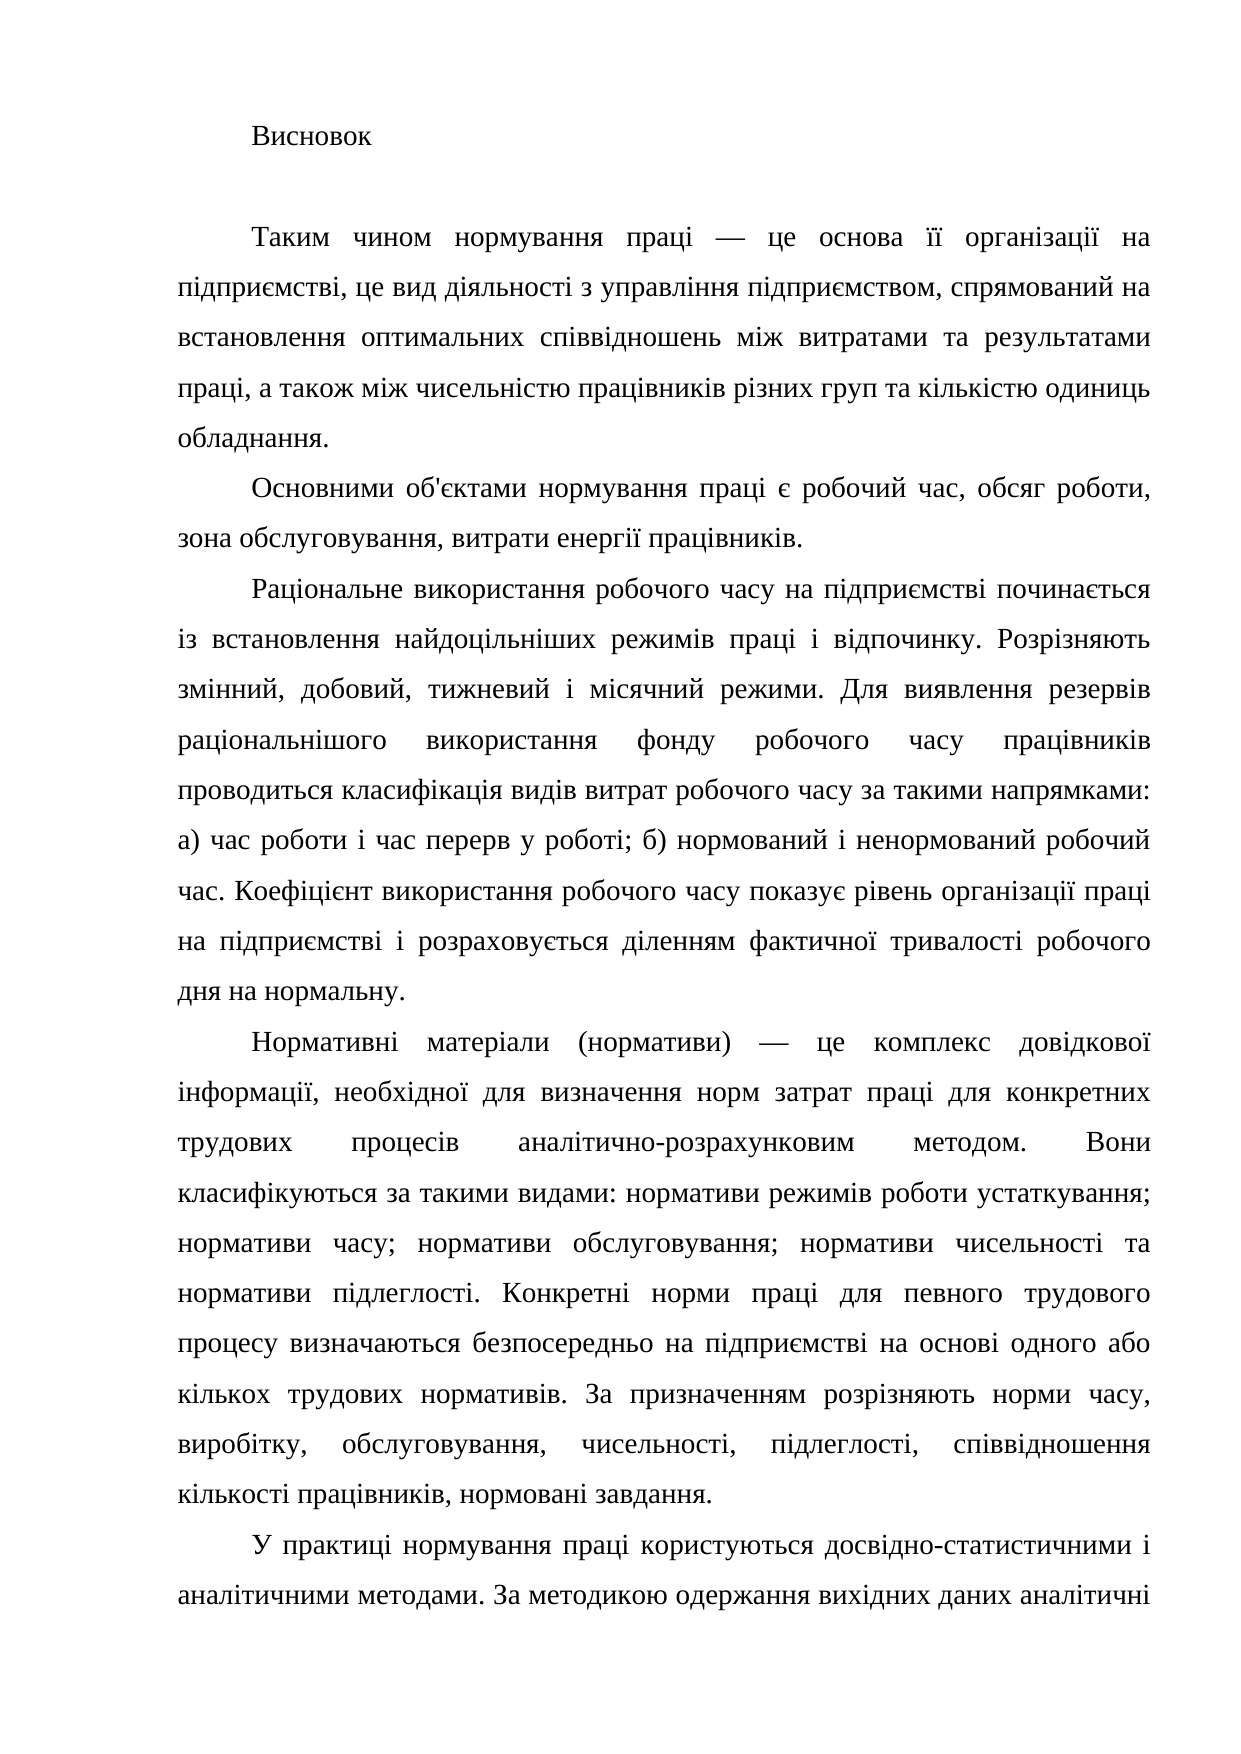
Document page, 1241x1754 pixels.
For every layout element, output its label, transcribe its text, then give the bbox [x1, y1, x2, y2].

text Основними об'єктами нормування праці є робочий час, обсяг роботи, зона обслуговування, витрати енергії працівників. [177, 470, 1152, 554]
text Висновок [177, 118, 1152, 152]
text Нормативні матеріали (нормативи) — це комплекс довідкової інформації, необхідної для визначення норм затрат праці для конкретних трудових процесів аналітично-розрахунковим методом. Вони класифікуються за такими видами: нормативи режимів роботи устаткування; нормативи часу; нормативи обслуговування; нормативи чисельності та нормативи підлеглості. Конкретні норми праці для певного трудового процесу визначаються безпосередньо на підприємстві на основі одного або кількох трудових нормативів. За призначенням розрізняють норми часу, виробітку, обслуговування, чисельності, підлеглості, співвідношення кількості працівників, нормовані завдання. [177, 1024, 1152, 1510]
text Раціональне використання робочого часу на підприємстві починається із встановлення найдоцільніших режимів праці і відпочинку. Розрізняють змінний, добовий, тижневий і місячний режими. Для виявлення резервів раціональнішого використання фонду робочого часу працівників проводиться класифікація видів витрат робочого часу за такими напрямками: а) час роботи і час перерв у роботі; б) нормований і ненормований робочий час. Коефіцієнт використання робочого часу показує рівень організації праці на підприємстві і розраховується діленням фактичної тривалості робочого дня на нормальну. [177, 571, 1152, 1007]
text Таким чином нормування праці — це основа її організації на підприємстві, це вид діяльності з управління підприємством, спрямований на встановлення оптимальних співвідношень між витратами та результатами праці, а також між чисельністю працівників різних груп та кількістю одиниць обладнання. [177, 219, 1152, 453]
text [177, 1527, 1152, 1611]
